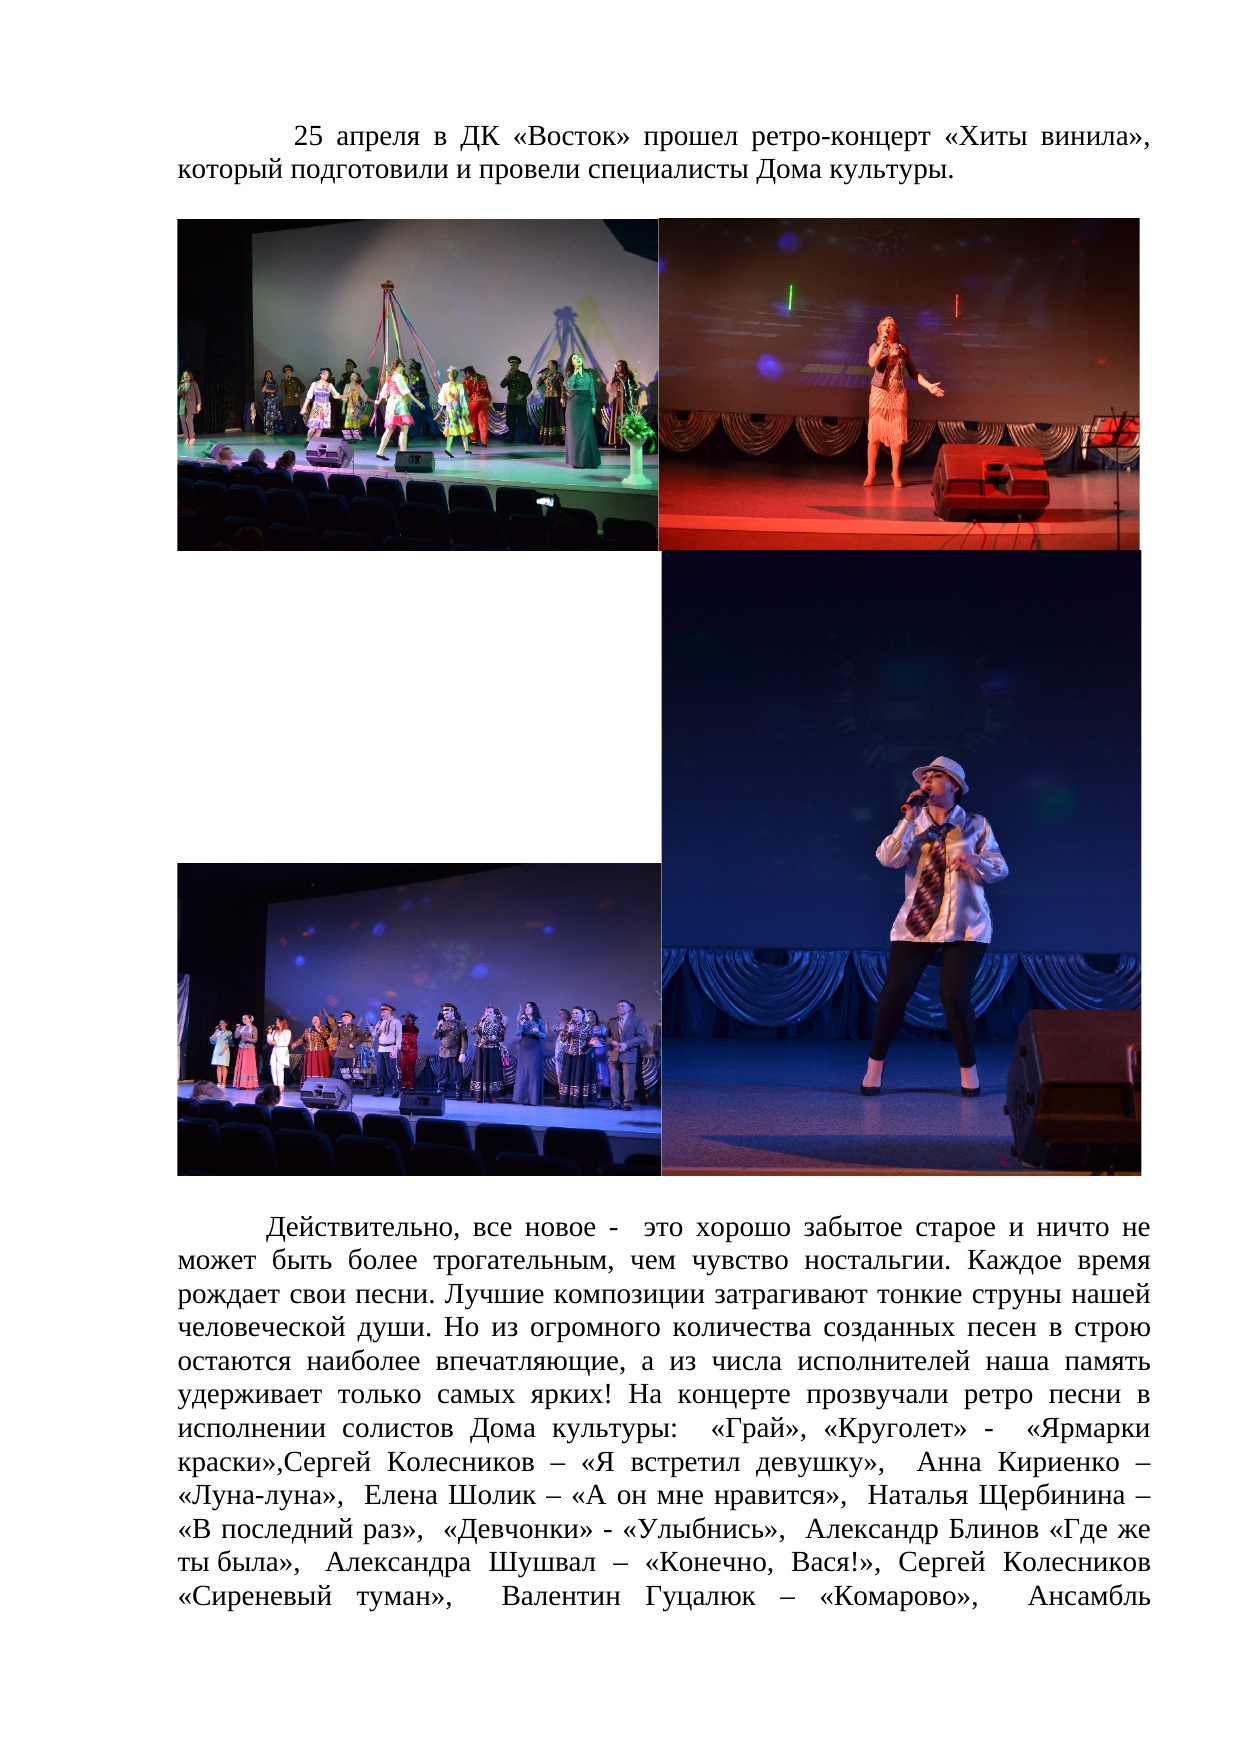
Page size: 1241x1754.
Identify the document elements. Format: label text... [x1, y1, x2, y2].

picture [177, 218, 1142, 1176]
text 25 апреля в ДК «Восток» прошел ретро-концерт «Хиты винила», который подготовили и провели специалисты Дома культуры. [177, 118, 1152, 185]
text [177, 1209, 1152, 1611]
